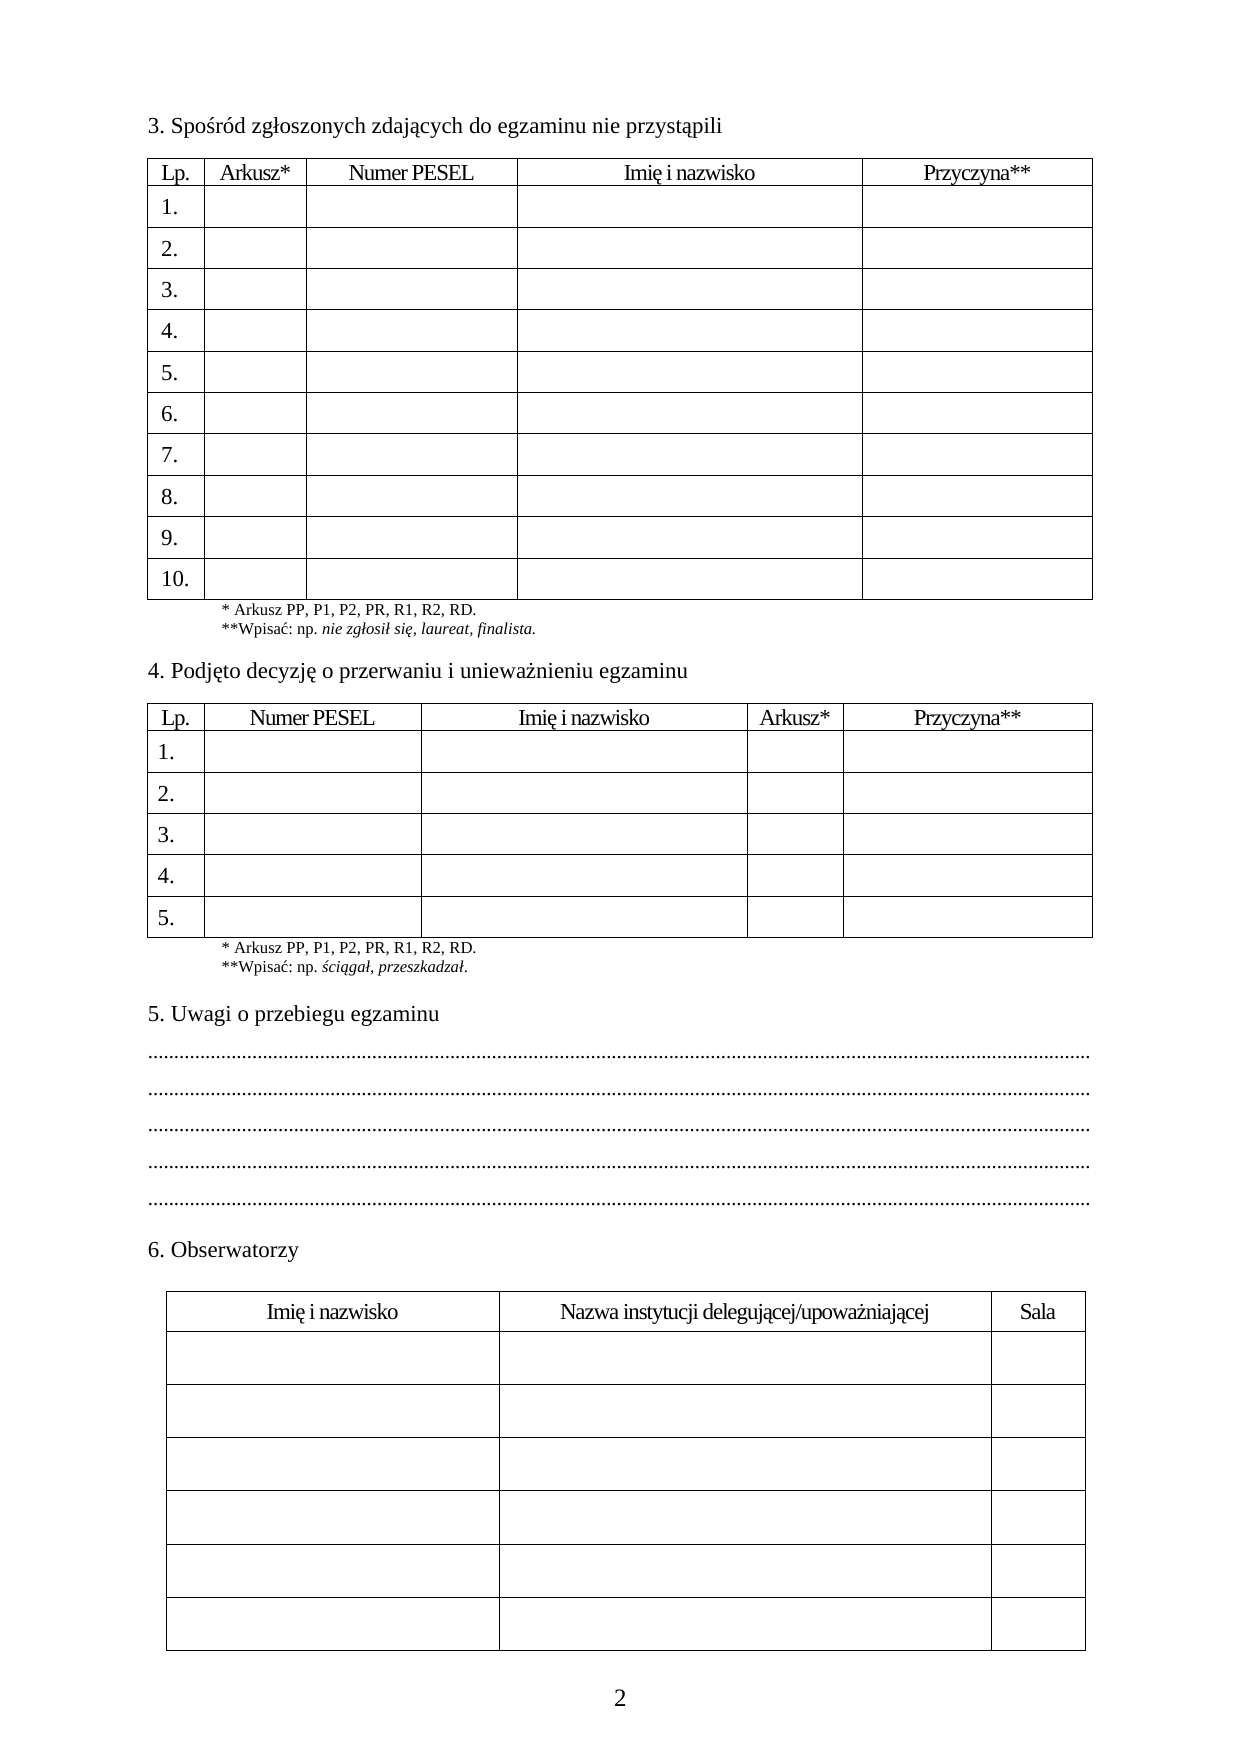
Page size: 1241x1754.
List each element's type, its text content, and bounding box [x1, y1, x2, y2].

table_cell [992, 1332, 1085, 1384]
table_cell [205, 731, 421, 772]
table_cell [422, 897, 747, 937]
text ..................................................................................................................................................................................... [148, 1112, 1093, 1136]
table_cell [148, 352, 204, 392]
table_cell [148, 731, 204, 772]
table_header Lp. [148, 159, 204, 185]
table_cell [992, 1491, 1085, 1543]
table_header Imię i nazwisko [422, 704, 747, 730]
table_cell [992, 1385, 1085, 1437]
table_cell [992, 1438, 1085, 1490]
table_cell [307, 393, 517, 433]
table_cell [844, 731, 1092, 772]
table_cell [307, 310, 517, 351]
table_cell [307, 476, 517, 516]
table_cell [205, 814, 421, 854]
table_cell [205, 269, 306, 309]
text ..................................................................................................................................................................................... [148, 1186, 1093, 1209]
table_cell [500, 1332, 991, 1384]
table_cell [205, 434, 306, 475]
table_cell [863, 269, 1092, 309]
table_cell [992, 1598, 1085, 1650]
text 4. Podjęto decyzję o przerwaniu i unieważnieniu egzaminu [148, 657, 1093, 684]
table_cell [992, 1545, 1085, 1597]
table_cell [518, 352, 862, 392]
table_header Arkusz* [748, 704, 843, 730]
text ..................................................................................................................................................................................... [148, 1039, 1093, 1063]
table_cell [167, 1491, 499, 1543]
text * Arkusz PP, P1, P2, PR, R1, R2, RD. [148, 600, 1093, 619]
table_cell [518, 269, 862, 309]
table_cell [422, 773, 747, 813]
table_cell [863, 517, 1092, 557]
table_cell [307, 352, 517, 392]
table_cell [148, 269, 204, 309]
table_cell [748, 897, 843, 937]
table_cell [422, 855, 747, 896]
table_cell [307, 186, 517, 227]
table_cell [148, 517, 204, 557]
table_cell [148, 393, 204, 433]
table_cell [518, 186, 862, 227]
table_header Lp. [148, 704, 204, 730]
table_cell [148, 434, 204, 475]
table_cell [205, 517, 306, 557]
table_cell [863, 352, 1092, 392]
table_cell [205, 476, 306, 516]
table_cell [205, 310, 306, 351]
table_cell [167, 1332, 499, 1384]
table_cell [863, 228, 1092, 268]
text **Wpisać: np. ściągał, przeszkadzał. [148, 957, 1093, 976]
table_cell [148, 228, 204, 268]
table_cell [148, 855, 204, 896]
text 3. Spośród zgłoszonych zdających do egzaminu nie przystąpili [148, 112, 1093, 139]
table_cell [863, 559, 1092, 599]
table_cell [205, 228, 306, 268]
table_cell [167, 1545, 499, 1597]
table_cell [307, 559, 517, 599]
table_cell [518, 434, 862, 475]
table_cell [205, 393, 306, 433]
table_cell [500, 1545, 991, 1597]
table_cell [863, 476, 1092, 516]
table_cell [148, 814, 204, 854]
table_cell [863, 434, 1092, 475]
table_cell [844, 814, 1092, 854]
table_cell [307, 269, 517, 309]
table_cell [205, 855, 421, 896]
table_cell [148, 773, 204, 813]
table_cell [148, 897, 204, 937]
table_cell [307, 434, 517, 475]
table_cell [307, 228, 517, 268]
table_cell [863, 310, 1092, 351]
text ..................................................................................................................................................................................... [148, 1149, 1093, 1173]
table_header Przyczyna** [863, 159, 1092, 185]
table_cell [205, 897, 421, 937]
table_header Numer PESEL [205, 704, 421, 730]
table_header Numer PESEL [307, 159, 517, 185]
table_cell [748, 814, 843, 854]
table_cell [518, 559, 862, 599]
table_cell [844, 897, 1092, 937]
table_cell [518, 393, 862, 433]
text 5. Uwagi o przebiegu egzaminu [148, 1000, 1093, 1027]
table_cell [500, 1438, 991, 1490]
table_cell [422, 731, 747, 772]
table_cell [167, 1438, 499, 1490]
table_cell [205, 559, 306, 599]
table_cell [518, 476, 862, 516]
table_cell [500, 1598, 991, 1650]
table_cell [748, 731, 843, 772]
table_header Sala [992, 1292, 1085, 1331]
table_cell [500, 1491, 991, 1543]
table_cell [205, 186, 306, 227]
table_cell [307, 517, 517, 557]
table_cell [167, 1385, 499, 1437]
text 6. Obserwatorzy [148, 1236, 1093, 1262]
table_cell [205, 352, 306, 392]
table_cell [863, 393, 1092, 433]
table_cell [422, 814, 747, 854]
table_cell [748, 773, 843, 813]
text **Wpisać: np. nie zgłosił się, laureat, finalista. [148, 619, 1093, 638]
table_cell [148, 559, 204, 599]
table_header Arkusz* [205, 159, 306, 185]
table_cell [518, 228, 862, 268]
table_cell [148, 186, 204, 227]
table_cell [518, 310, 862, 351]
table_cell [844, 773, 1092, 813]
table_cell [500, 1385, 991, 1437]
table_cell [748, 855, 843, 896]
table_header Imię i nazwisko [167, 1292, 499, 1331]
table_cell [148, 476, 204, 516]
table_header Nazwa instytucji delegującej/upoważniającej [500, 1292, 991, 1331]
table_cell [148, 310, 204, 351]
table_cell [167, 1598, 499, 1650]
table_header Przyczyna** [844, 704, 1092, 730]
table_cell [844, 855, 1092, 896]
table_header Imię i nazwisko [518, 159, 862, 185]
table_cell [863, 186, 1092, 227]
table_cell [518, 517, 862, 557]
table_cell [205, 773, 421, 813]
text * Arkusz PP, P1, P2, PR, R1, R2, RD. [148, 938, 1093, 957]
text ..................................................................................................................................................................................... [148, 1076, 1093, 1100]
